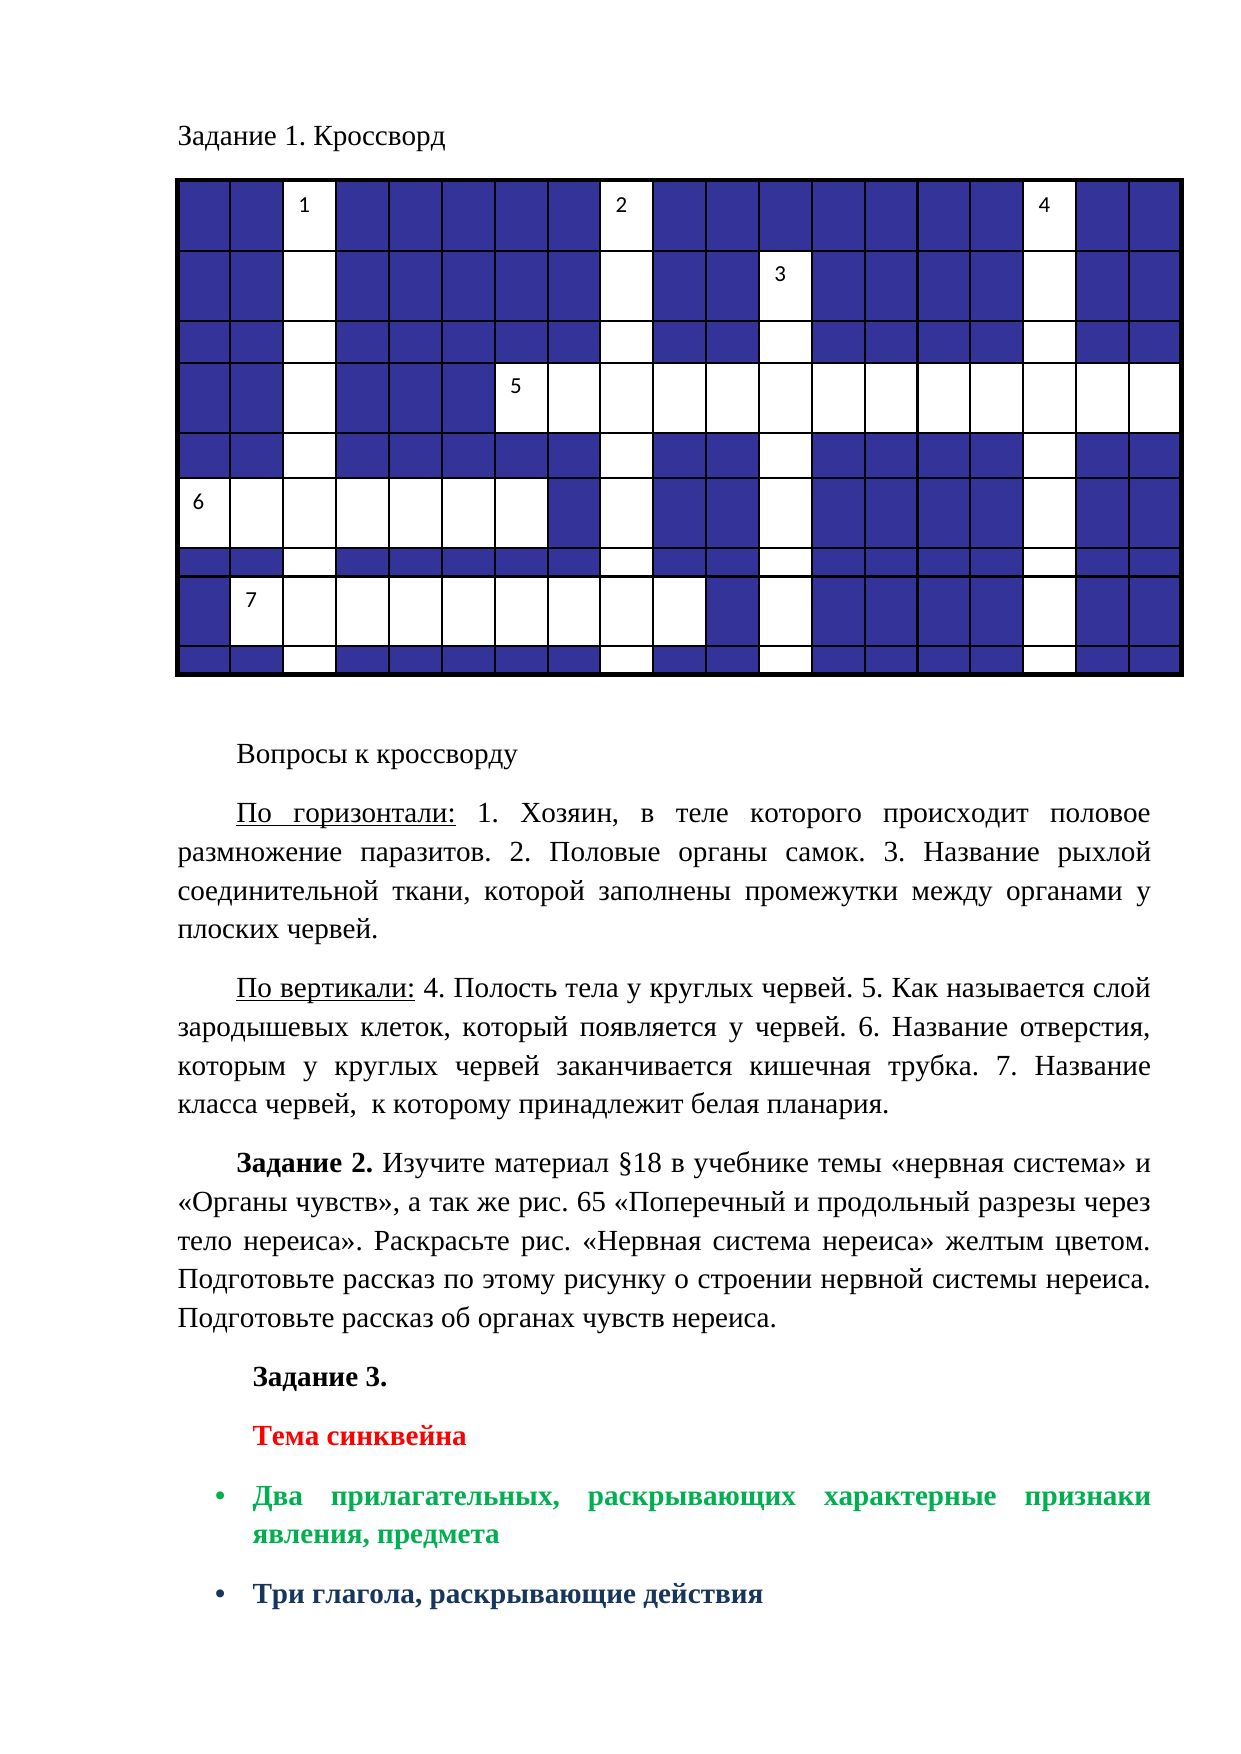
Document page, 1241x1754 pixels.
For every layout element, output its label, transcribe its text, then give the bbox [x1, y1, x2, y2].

table_cell [919, 647, 969, 672]
table_cell [549, 322, 599, 362]
table_cell [1130, 479, 1179, 547]
table_cell [1130, 549, 1179, 575]
table_cell [390, 434, 441, 477]
table_cell [390, 252, 441, 320]
table_cell [180, 434, 229, 477]
table_cell [1130, 322, 1179, 362]
table_cell [654, 479, 705, 547]
table_cell [601, 322, 652, 362]
table_cell [971, 578, 1022, 645]
table_header [707, 182, 758, 250]
table_cell [971, 647, 1022, 672]
table_cell [549, 549, 599, 575]
table_cell [496, 479, 547, 547]
table_cell [813, 252, 864, 320]
text Вопросы к кроссворду [177, 736, 1152, 770]
table_cell [1077, 647, 1128, 672]
table_header [337, 182, 388, 250]
table_cell [1077, 479, 1128, 547]
table_cell [1077, 322, 1128, 362]
table_header [443, 182, 494, 250]
table_cell [654, 322, 705, 362]
table_cell [654, 252, 705, 320]
table_cell [337, 647, 388, 672]
table_cell [443, 322, 494, 362]
table_cell [919, 252, 969, 320]
table_cell [337, 578, 388, 645]
table_cell [760, 322, 811, 362]
table_cell [707, 479, 758, 547]
table_cell [866, 578, 916, 645]
table_cell [549, 434, 599, 477]
table_cell [231, 647, 282, 672]
text Задание 3. [252, 1359, 1152, 1393]
table_header [390, 182, 441, 250]
table_cell [1130, 364, 1179, 432]
table_cell [549, 578, 599, 645]
table_header [866, 182, 916, 250]
table_cell [866, 647, 916, 672]
table_cell [443, 578, 494, 645]
table_cell [919, 578, 969, 645]
table_cell [284, 252, 335, 320]
table_cell [180, 252, 229, 320]
table_cell [813, 322, 864, 362]
table_header 2 [601, 182, 652, 250]
table_cell [654, 647, 705, 672]
table_cell [496, 434, 547, 477]
table_header [1130, 182, 1179, 250]
table_cell [231, 364, 282, 432]
table_cell 3 [760, 252, 811, 320]
table_cell [1024, 479, 1075, 547]
table_cell [1130, 578, 1179, 645]
table_header [1077, 182, 1128, 250]
table_cell [443, 364, 494, 432]
table_header [654, 182, 705, 250]
table_cell [707, 252, 758, 320]
table_cell [496, 578, 547, 645]
table_cell [284, 549, 335, 575]
table_cell [919, 322, 969, 362]
table_cell [654, 549, 705, 575]
table_cell [1024, 578, 1075, 645]
table_cell [1077, 549, 1128, 575]
table_header [180, 182, 229, 250]
table_header [549, 182, 599, 250]
table_cell [390, 578, 441, 645]
list Три глагола, раскрывающие действия [215, 1576, 1152, 1609]
table_cell [971, 252, 1022, 320]
table_cell [1077, 252, 1128, 320]
table_cell [231, 479, 282, 547]
table_cell [707, 549, 758, 575]
text Задание 2. Изучите материал §18 в учебнике темы «нервная система» и «Органы чувств», а так же рис. 65 «Поперечный и продольный разрезы через тело нереиса». Раскрасьте рис. «Нервная система нереиса» желтым цветом. Подготовьте рассказ по этому рисунку о строении нервной системы нереиса. Подготовьте рассказ об органах чувств нереиса. [177, 1146, 1152, 1333]
table_cell [284, 479, 335, 547]
table_cell [813, 479, 864, 547]
table_cell [284, 647, 335, 672]
table_cell [1077, 578, 1128, 645]
table_cell [390, 549, 441, 575]
table_cell [919, 364, 969, 432]
table_cell [337, 479, 388, 547]
table_cell [443, 252, 494, 320]
table_cell [654, 364, 705, 432]
table_cell [390, 479, 441, 547]
table_cell [1130, 647, 1179, 672]
table_header 1 [284, 182, 335, 250]
table_cell [813, 434, 864, 477]
table_header [971, 182, 1022, 250]
table_cell [231, 322, 282, 362]
table_header [919, 182, 969, 250]
table_cell [601, 647, 652, 672]
table_cell [971, 479, 1022, 547]
table_cell [337, 549, 388, 575]
table_cell [443, 434, 494, 477]
table_cell [971, 364, 1022, 432]
table_cell [549, 364, 599, 432]
table_cell [284, 364, 335, 432]
table_cell [971, 549, 1022, 575]
table_cell [231, 549, 282, 575]
table_cell [760, 647, 811, 672]
text Тема синквейна [252, 1418, 1152, 1452]
table_cell [760, 434, 811, 477]
table_cell [654, 434, 705, 477]
table_cell [601, 479, 652, 547]
text Задание 1. Кроссворд [177, 118, 1152, 152]
table_cell [654, 578, 705, 645]
table_cell [971, 322, 1022, 362]
table_cell [496, 252, 547, 320]
table_cell [866, 434, 916, 477]
text По вертикали: 4. Полость тела у круглых червей. 5. Как называется слой зародышевых клеток, который появляется у червей. 6. Название отверстия, которым у круглых червей заканчивается кишечная трубка. 7. Название класса червей, к которому принадлежит белая планария. [177, 971, 1152, 1120]
table_cell [549, 252, 599, 320]
table_cell [813, 578, 864, 645]
table_cell [1024, 647, 1075, 672]
table_cell [866, 322, 916, 362]
table_cell [180, 647, 229, 672]
table_cell [443, 549, 494, 575]
table_cell [1024, 252, 1075, 320]
table_cell [1024, 322, 1075, 362]
table_cell [180, 578, 229, 645]
table_cell [1130, 252, 1179, 320]
table_cell [601, 252, 652, 320]
table_header 4 [1024, 182, 1075, 250]
table_cell [443, 647, 494, 672]
table_cell [601, 364, 652, 432]
table_cell [180, 322, 229, 362]
table_cell [760, 479, 811, 547]
table_header [231, 182, 282, 250]
table_cell [496, 549, 547, 575]
table_cell [707, 578, 758, 645]
table_cell 7 [231, 578, 282, 645]
table_cell [1024, 549, 1075, 575]
table_cell [601, 434, 652, 477]
table_cell [866, 479, 916, 547]
table_cell [919, 434, 969, 477]
table_cell [813, 364, 864, 432]
table_cell [866, 549, 916, 575]
table_cell [231, 434, 282, 477]
table_header [496, 182, 547, 250]
table_cell [1077, 364, 1128, 432]
table_cell [337, 364, 388, 432]
table_cell [180, 364, 229, 432]
table_cell [760, 364, 811, 432]
table_cell [971, 434, 1022, 477]
table_cell [496, 322, 547, 362]
table_cell [443, 479, 494, 547]
table_cell [231, 252, 282, 320]
table_cell [284, 322, 335, 362]
table_cell [1130, 434, 1179, 477]
table_cell [813, 647, 864, 672]
table_cell 6 [180, 479, 229, 547]
table_cell [919, 549, 969, 575]
table_cell [760, 549, 811, 575]
list Два прилагательных, раскрывающих характерные признаки явления, предмета [215, 1478, 1152, 1550]
table_cell [337, 434, 388, 477]
table_cell [337, 252, 388, 320]
table_cell [919, 479, 969, 547]
table_cell [1024, 434, 1075, 477]
table_cell [390, 647, 441, 672]
table_cell [1077, 434, 1128, 477]
table_cell [760, 578, 811, 645]
table_cell [813, 549, 864, 575]
table_cell [707, 434, 758, 477]
table_cell [337, 322, 388, 362]
table_cell [601, 549, 652, 575]
table_cell [707, 322, 758, 362]
table_header [760, 182, 811, 250]
table_header [813, 182, 864, 250]
table_cell [180, 549, 229, 575]
table_cell [496, 647, 547, 672]
table_cell [1024, 364, 1075, 432]
table_cell [390, 364, 441, 432]
table_cell [549, 647, 599, 672]
table_cell [284, 578, 335, 645]
table_cell [707, 647, 758, 672]
text По горизонтали: 1. Хозяин, в теле которого происходит половое размножение паразитов. 2. Половые органы самок. 3. Название рыхлой соединительной ткани, которой заполнены промежутки между органами у плоских червей. [177, 796, 1152, 945]
table_cell 5 [496, 364, 547, 432]
table_cell [601, 578, 652, 645]
table_cell [866, 364, 916, 432]
table_cell [549, 479, 599, 547]
table_cell [390, 322, 441, 362]
table_cell [866, 252, 916, 320]
table_cell [707, 364, 758, 432]
table_cell [284, 434, 335, 477]
